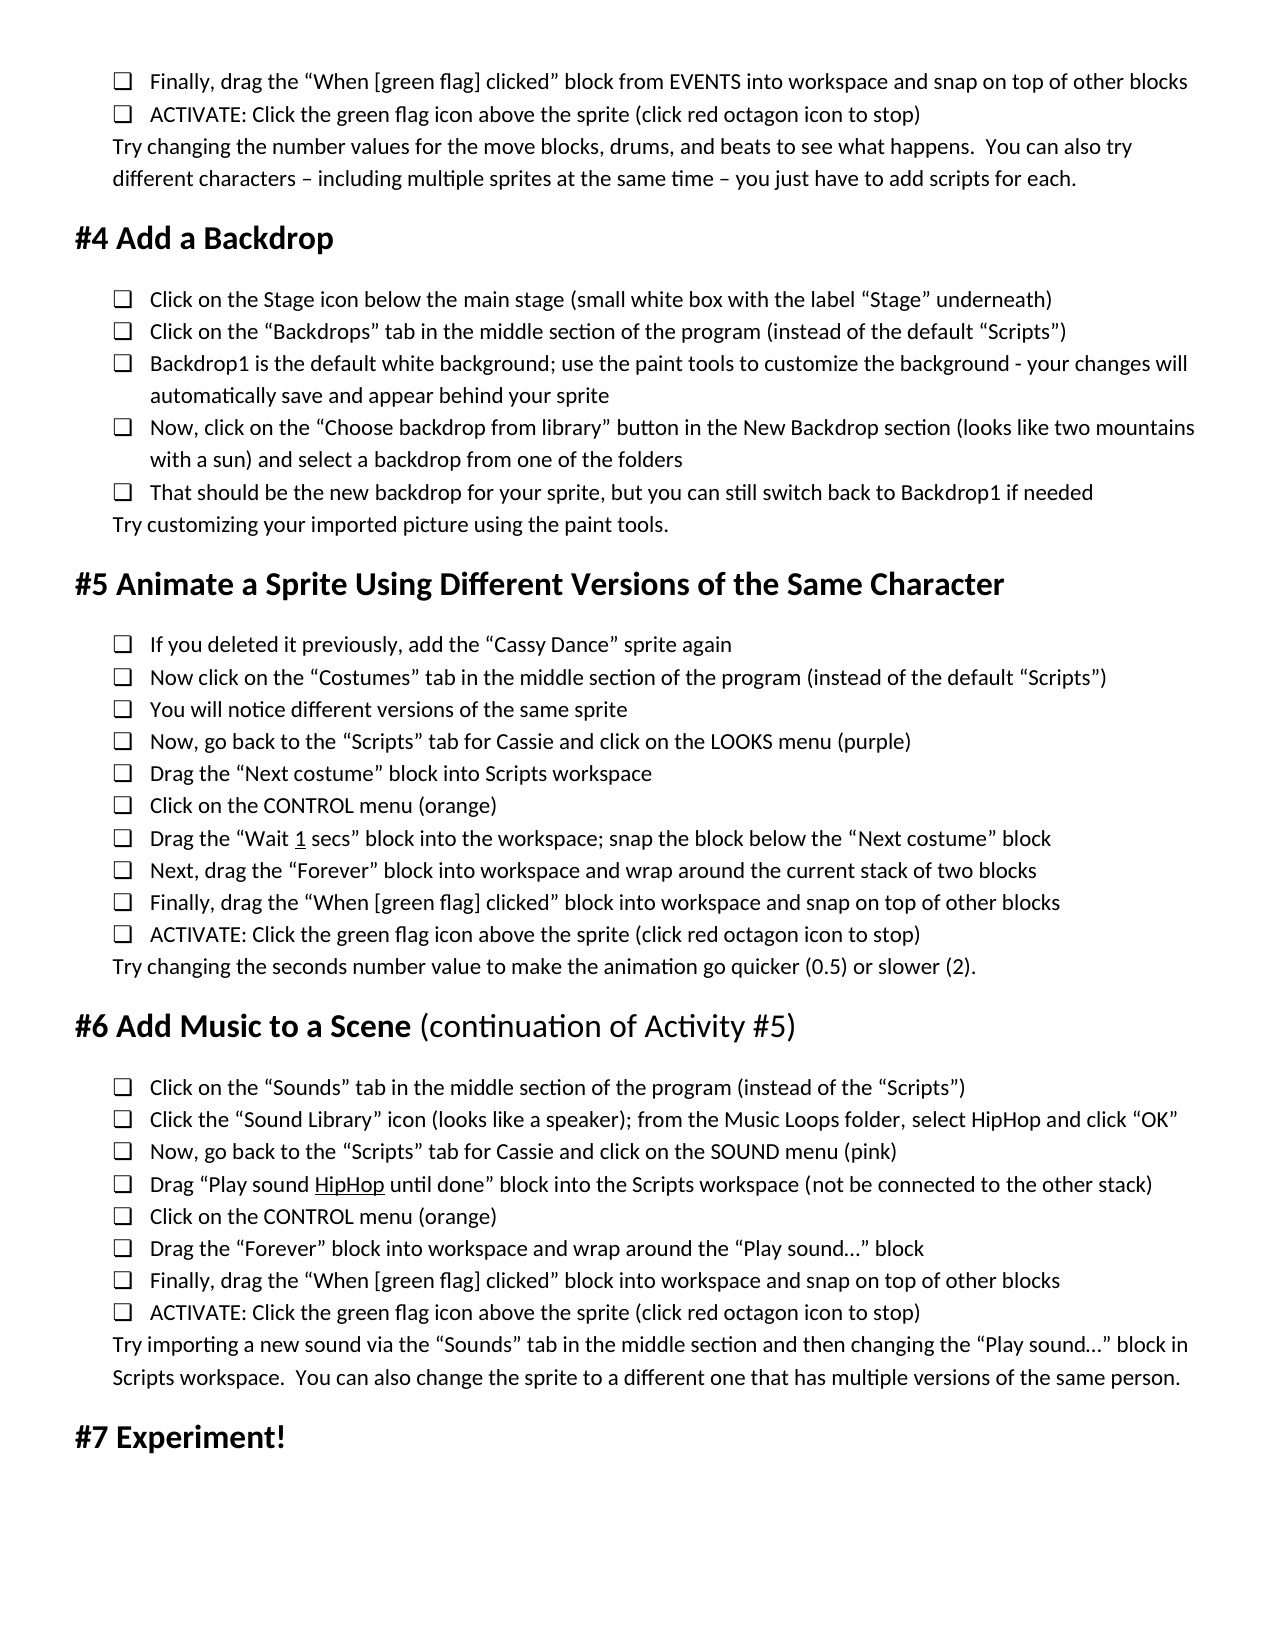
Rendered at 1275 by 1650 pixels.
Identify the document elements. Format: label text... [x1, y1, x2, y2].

text Try customizing your imported picture using the paint tools. [112, 510, 1200, 538]
list Now, go back to the “Scripts” tab for Cassie and click on the SOUND menu (pink) [112, 1137, 1200, 1166]
list ACTIVATE: Click the green flag icon above the sprite (click red octagon icon to stop) [112, 920, 1200, 948]
list ACTIVATE: Click the green flag icon above the sprite (click red octagon icon to stop) [112, 1298, 1200, 1326]
list Click on the Stage icon below the main stage (small white box with the label “Stage” underneath) [112, 285, 1200, 313]
list If you deleted it previously, add the “Cassy Dance” sprite again [112, 631, 1200, 659]
list ACTIVATE: Click the green flag icon above the sprite (click red octagon icon to stop) [112, 100, 1200, 128]
list Click on the “Sounds” tab in the middle section of the program (instead of the “Scripts”) [112, 1073, 1200, 1101]
list Click on the CONTROL menu (orange) [112, 1202, 1200, 1230]
list Finally, drag the “When [green flag] clicked” block into workspace and snap on top of other blocks [112, 1266, 1200, 1294]
text #4 Add a Backdrop [75, 217, 1200, 258]
text #6 Add Music to a Scene (continuation of Activity #5) [75, 1006, 1200, 1046]
text #7 Experiment! [75, 1416, 1200, 1457]
list Finally, drag the “When [green flag] clicked” block from EVENTS into workspace and snap on top of other blocks [112, 67, 1200, 96]
list Click on the CONTROL menu (orange) [112, 792, 1200, 819]
list Drag the “Wait 1 secs” block into the workspace; snap the block below the “Next costume” block [112, 824, 1200, 852]
list Click on the “Backdrops” tab in the middle section of the program (instead of the default “Scripts”) [112, 317, 1200, 345]
list Click the “Sound Library” icon (looks like a speaker); from the Music Loops folder, select HipHop and click “OK” [112, 1105, 1200, 1133]
list Finally, drag the “When [green flag] clicked” block into workspace and snap on top of other blocks [112, 888, 1200, 916]
list Drag “Play sound HipHop until done” block into the Scripts workspace (not be connected to the other stack) [112, 1170, 1200, 1198]
list That should be the new backdrop for your sprite, but you can still switch back to Backdrop1 if needed [112, 478, 1200, 506]
text Try changing the number values for the move blocks, drums, and beats to see what happens. You can also try different characters – including multiple sprites at the same time – you just have to add scripts for each. [112, 132, 1200, 192]
list Drag the “Forever” block into workspace and wrap around the “Play sound…” block [112, 1234, 1200, 1262]
text Try changing the seconds number value to make the animation go quicker (0.5) or slower (2). [112, 952, 1200, 981]
list Now, go back to the “Scripts” tab for Cassie and click on the LOOKS menu (purple) [112, 727, 1200, 755]
list Now click on the “Costumes” tab in the middle section of the program (instead of the default “Scripts”) [112, 663, 1200, 691]
text #5 Animate a Sprite Using Different Versions of the Same Character [75, 563, 1200, 604]
text Try importing a new sound via the “Sounds” tab in the middle section and then changing the “Play sound…” block in Scripts workspace. You can also change the sprite to a different one that has multiple versions of the same person. [112, 1331, 1200, 1391]
list Drag the “Next costume” block into Scripts workspace [112, 759, 1200, 787]
list Now, click on the “Choose backdrop from library” button in the New Backdrop section (looks like two mountains with a sun) and select a backdrop from one of the folders [112, 413, 1200, 474]
list You will notice different versions of the same sprite [112, 695, 1200, 723]
list Next, drag the “Forever” block into workspace and wrap around the current stack of two blocks [112, 856, 1200, 884]
list Backdrop1 is the default white background; use the paint tools to customize the background - your changes will automatically save and appear behind your sprite [112, 349, 1200, 409]
